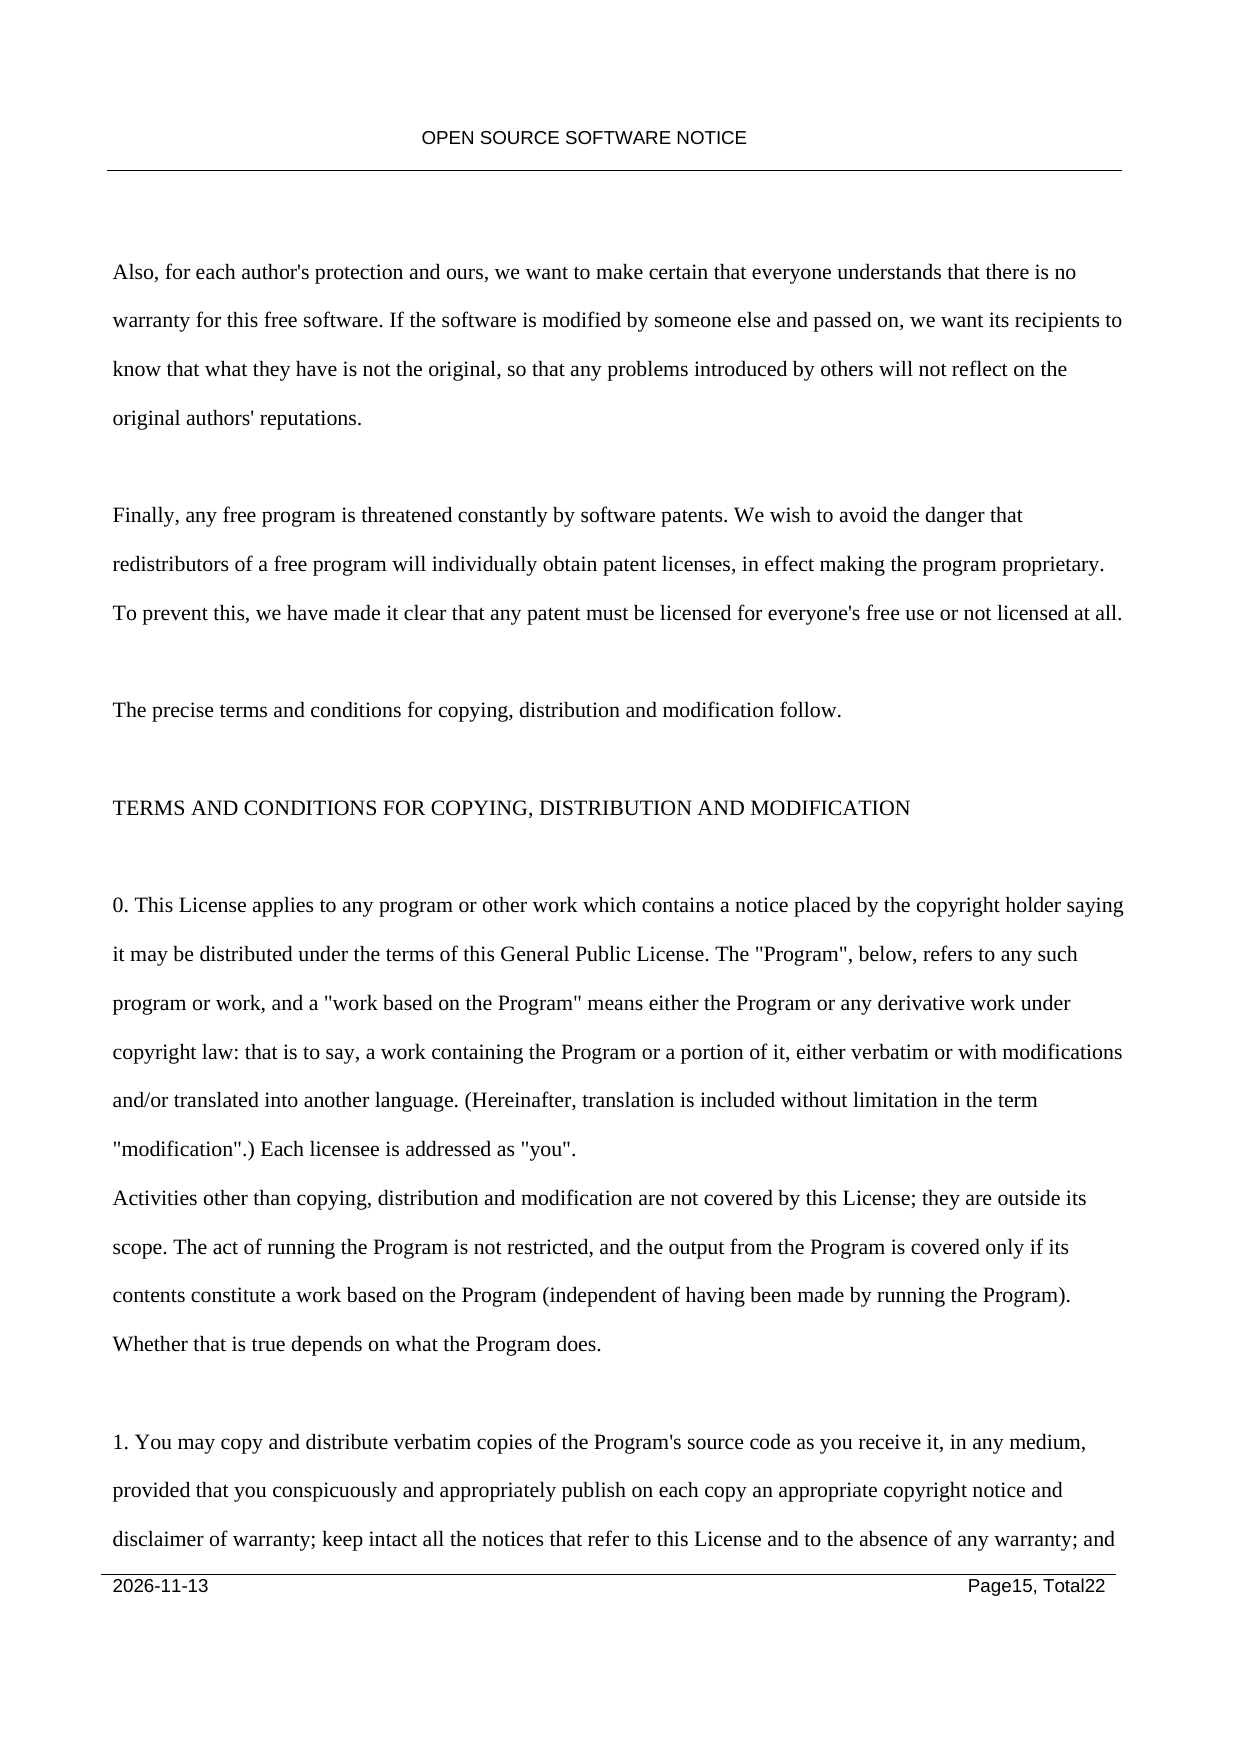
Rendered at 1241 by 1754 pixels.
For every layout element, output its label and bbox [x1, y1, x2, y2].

text [112, 206, 1128, 1555]
